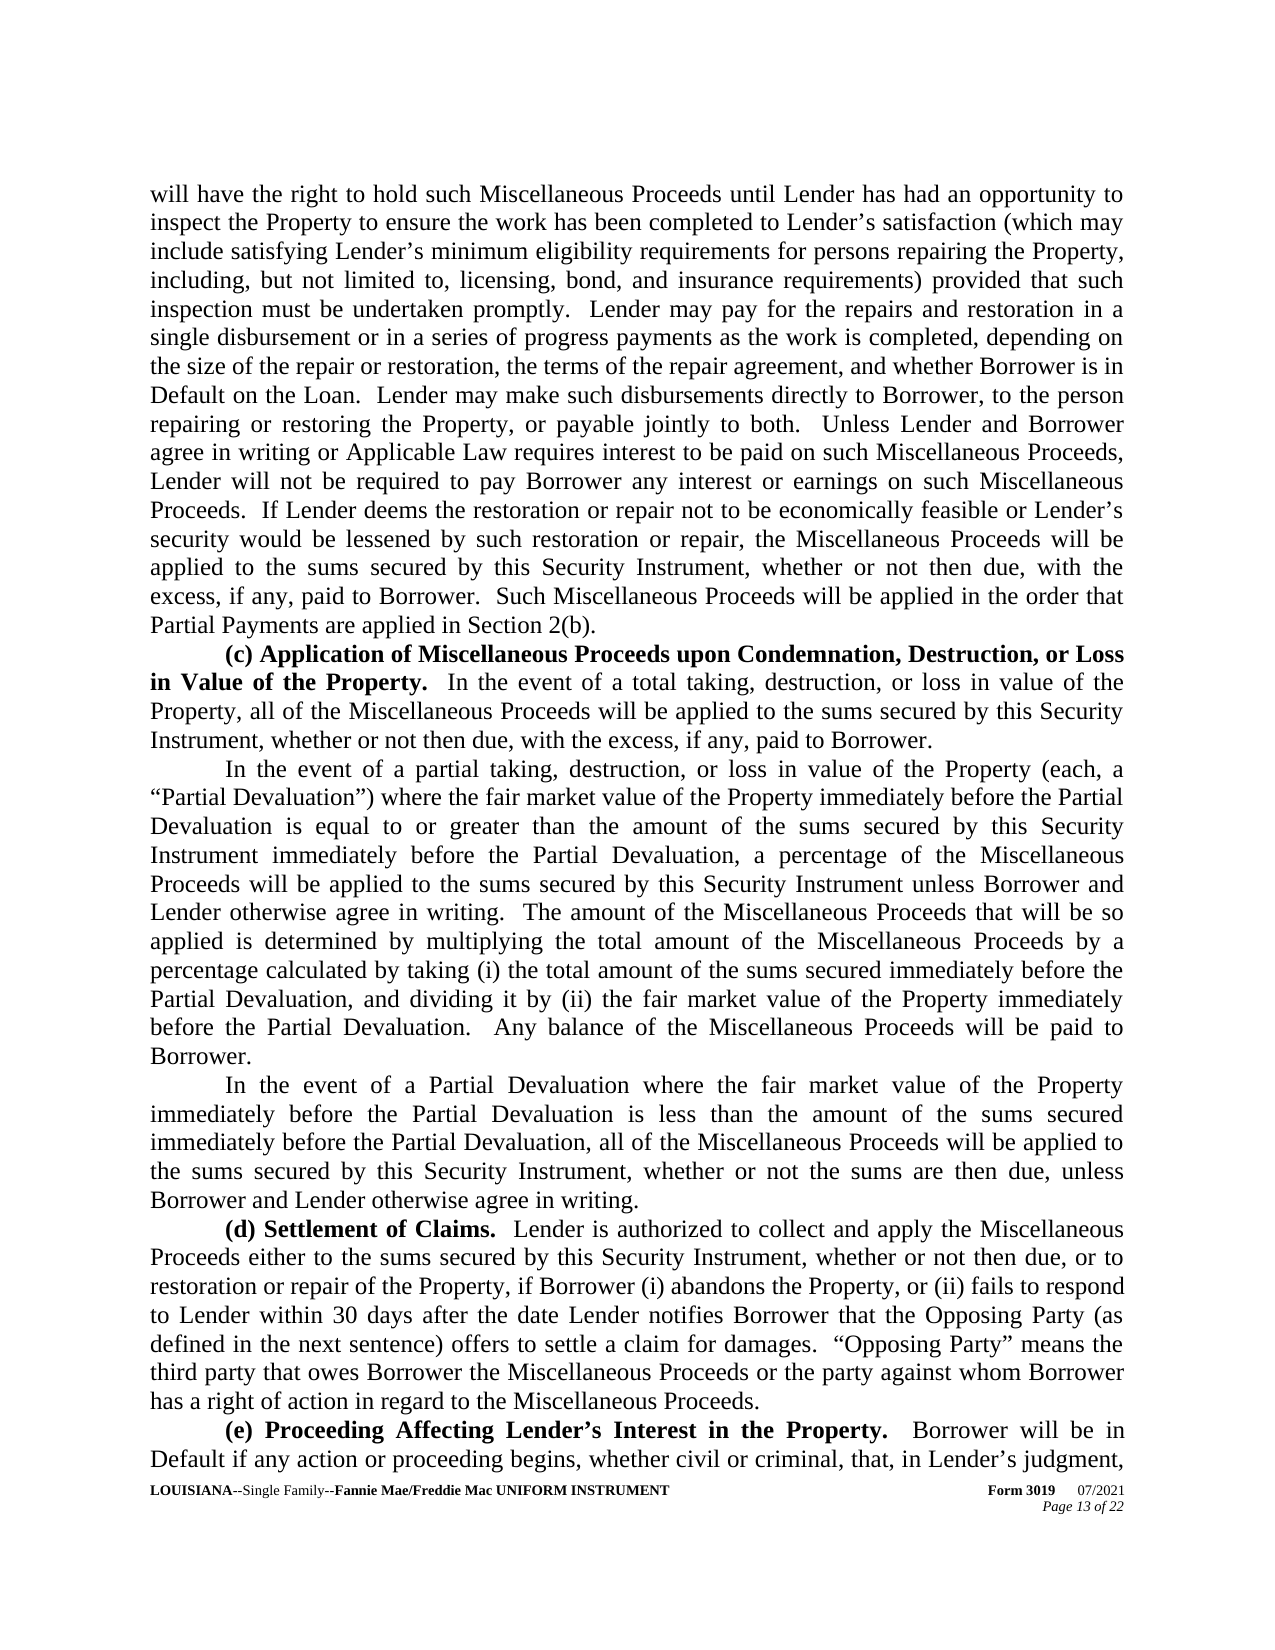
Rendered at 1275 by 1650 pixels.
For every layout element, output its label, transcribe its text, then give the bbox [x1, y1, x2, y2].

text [150, 1415, 1125, 1472]
text (c) Application of Miscellaneous Proceeds upon Condemnation, Destruction, or Loss in Value of the Property. In the event of a total taking, destruction, or loss in value of the Property, all of the Miscellaneous Proceeds will be applied to the sums secured by this Security Instrument, whether or not then due, with the excess, if any, paid to Borrower. [150, 639, 1125, 754]
text In the event of a partial taking, destruction, or loss in value of the Property (each, a “Partial Devaluation”) where the fair market value of the Property immediately before the Partial Devaluation is equal to or greater than the amount of the sums secured by this Security Instrument immediately before the Partial Devaluation, a percentage of the Miscellaneous Proceeds will be applied to the sums secured by this Security Instrument unless Borrower and Lender otherwise agree in writing. The amount of the Miscellaneous Proceeds that will be so applied is determined by multiplying the total amount of the Miscellaneous Proceeds by a percentage calculated by taking (i) the total amount of the sums secured immediately before the Partial Devaluation, and dividing it by (ii) the fair market value of the Property immediately before the Partial Devaluation. Any balance of the Miscellaneous Proceeds will be paid to Borrower. [150, 754, 1125, 1070]
text (d) Settlement of Claims. Lender is authorized to collect and apply the Miscellaneous Proceeds either to the sums secured by this Security Instrument, whether or not then due, or to restoration or repair of the Property, if Borrower (i) abandons the Property, or (ii) fails to respond to Lender within 30 days after the date Lender notifies Borrower that the Opposing Party (as defined in the next sentence) offers to settle a claim for damages. “Opposing Party” means the third party that owes Borrower the Miscellaneous Proceeds or the party against whom Borrower has a right of action in regard to the Miscellaneous Proceeds. [150, 1214, 1125, 1415]
text In the event of a Partial Devaluation where the fair market value of the Property immediately before the Partial Devaluation is less than the amount of the sums secured immediately before the Partial Devaluation, all of the Miscellaneous Proceeds will be applied to the sums secured by this Security Instrument, whether or not the sums are then due, unless Borrower and Lender otherwise agree in writing. [150, 1070, 1125, 1214]
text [150, 179, 1125, 639]
